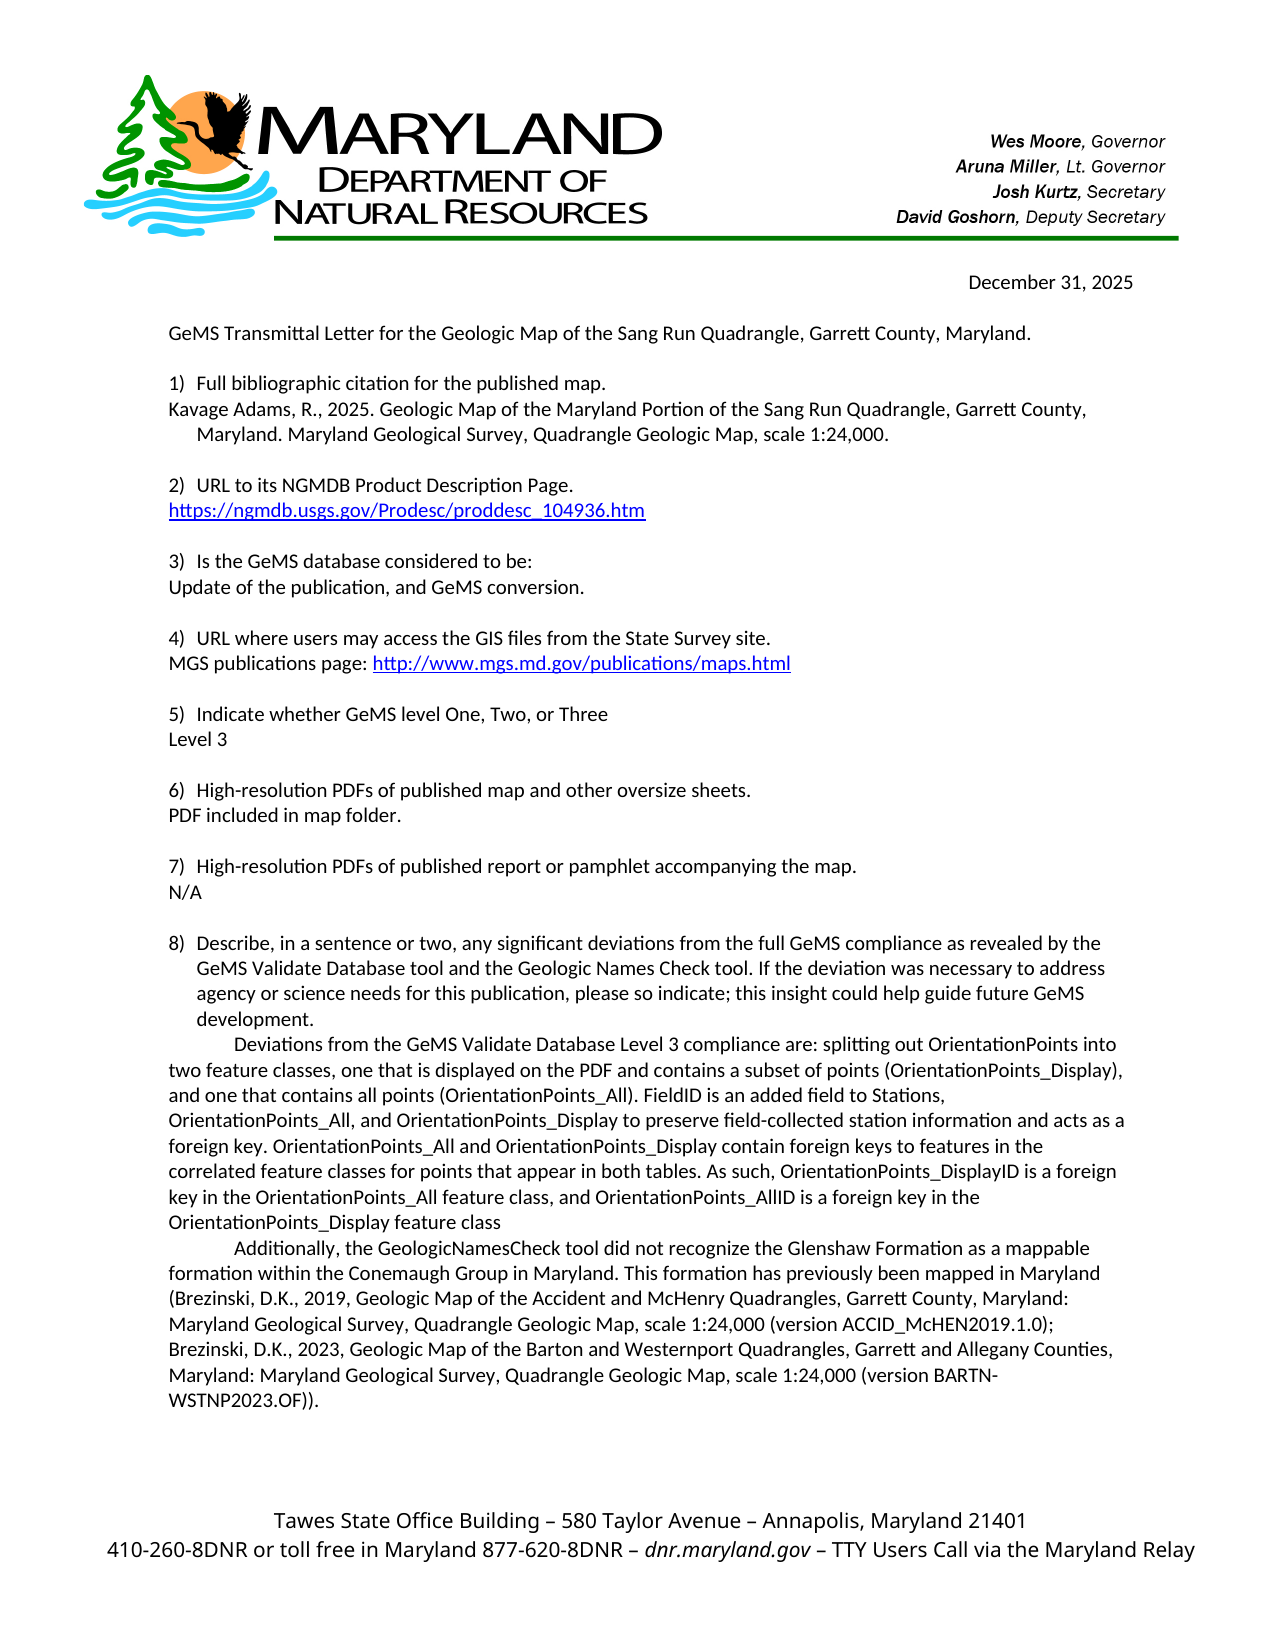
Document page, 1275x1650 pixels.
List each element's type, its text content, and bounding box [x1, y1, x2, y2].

text December 31, 2025 [168, 269, 1134, 294]
text Kavage Adams, R., 2025. Geologic Map of the Maryland Portion of the Sang Run Quadrangle, Garrett County, Maryland. Maryland Geological Survey, Quadrangle Geologic Map, scale 1:24,000. [168, 396, 1134, 447]
text Additionally, the GeologicNamesCheck tool did not recognize the Glenshaw Formation as a mappable formation within the Conemaugh Group in Maryland. This formation has previously been mapped in Maryland (Brezinski, D.K., 2019, Geologic Map of the Accident and McHenry Quadrangles, Garrett County, Maryland: Maryland Geological Survey, Quadrangle Geologic Map, scale 1:24,000 (version ACCID_McHEN2019.1.0); Brezinski, D.K., 2023, Geologic Map of the Barton and Westernport Quadrangles, Garrett and Allegany Counties, Maryland: Maryland Geological Survey, Quadrangle Geologic Map, scale 1:24,000 (version BARTN-WSTNP2023.OF)). [168, 1235, 1134, 1413]
text MGS publications page: http://www.mgs.md.gov/publications/maps.html [168, 650, 1134, 676]
text PDF included in map folder. [168, 803, 1134, 828]
text Deviations from the GeMS Validate Database Level 3 compliance are: splitting out OrientationPoints into two feature classes, one that is displayed on the PDF and contains a subset of points (OrientationPoints_Display), and one that contains all points (OrientationPoints_All). FieldID is an added field to Stations, OrientationPoints_All, and OrientationPoints_Display to preserve field-collected station information and acts as a foreign key. OrientationPoints_All and OrientationPoints_Display contain foreign keys to features in the correlated feature classes for points that appear in both tables. As such, OrientationPoints_DisplayID is a foreign key in the OrientationPoints_All feature class, and OrientationPoints_AllID is a foreign key in the OrientationPoints_Display feature class [168, 1031, 1134, 1235]
list Full bibliographic citation for the published map. [168, 371, 1134, 396]
text https://ngmdb.usgs.gov/Prodesc/proddesc_104936.htm [168, 498, 1134, 523]
list Describe, in a sentence or two, any significant deviations from the full GeMS compliance as revealed by the GeMS Validate Database tool and the Geologic Names Check tool. If the deviation was necessary to address agency or science needs for this publication, please so indicate; this insight could help guide future GeMS development. [168, 930, 1134, 1031]
list URL to its NGMDB Product Description Page. [168, 472, 1134, 498]
text Update of the publication, and GeMS conversion. [168, 574, 1134, 599]
list Is the GeMS database considered to be: [168, 548, 1134, 574]
list URL where users may access the GIS files from the State Survey site. [168, 625, 1134, 650]
picture [83, 75, 1179, 241]
list Indicate whether GeMS level One, Two, or Three [168, 701, 1134, 726]
text N/A [168, 879, 1134, 904]
list High-resolution PDFs of published map and other oversize sheets. [168, 777, 1134, 803]
text Level 3 [168, 726, 1134, 752]
list High-resolution PDFs of published report or pamphlet accompanying the map. [168, 853, 1134, 879]
text GeMS Transmittal Letter for the Geologic Map of the Sang Run Quadrangle, Garrett County, Maryland. [168, 320, 1134, 345]
